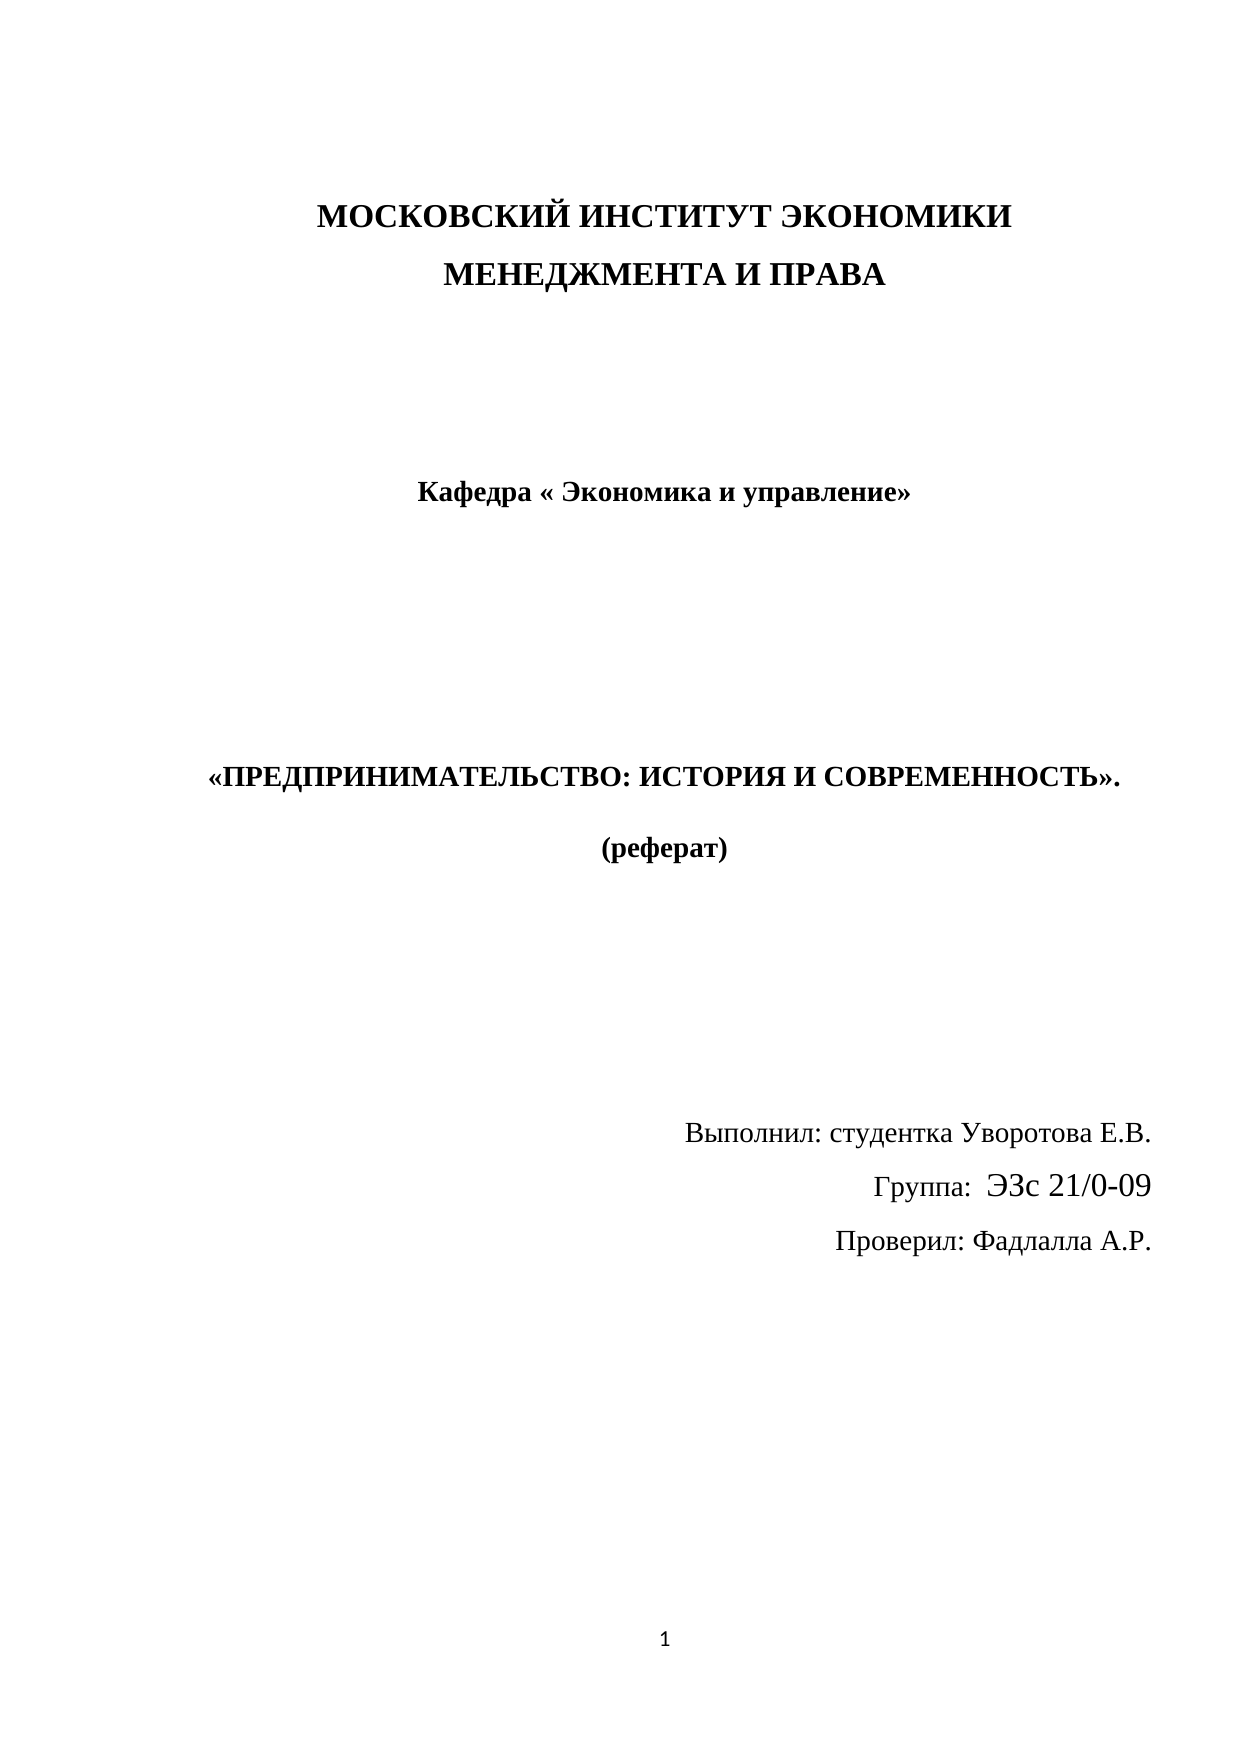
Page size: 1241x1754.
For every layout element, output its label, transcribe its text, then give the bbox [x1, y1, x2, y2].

text Кафедра « Экономика и управление» [177, 474, 1152, 508]
text Выполнил: студентка Уворотова Е.В. [177, 1115, 1152, 1148]
text (реферат) [177, 830, 1152, 864]
text МОСКОВСКИЙ ИНСТИТУТ ЭКОНОМИКИ МЕНЕДЖМЕНТА И ПРАВА [177, 196, 1152, 292]
text «ПРЕДПРИНИМАТЕЛЬСТВО: ИСТОРИЯ И СОВРЕМЕННОСТЬ». [177, 759, 1152, 793]
text Группа: ЭЗс 21/0-09 [177, 1165, 1152, 1203]
text Проверил: Фадлалла А.Р. [177, 1223, 1152, 1256]
